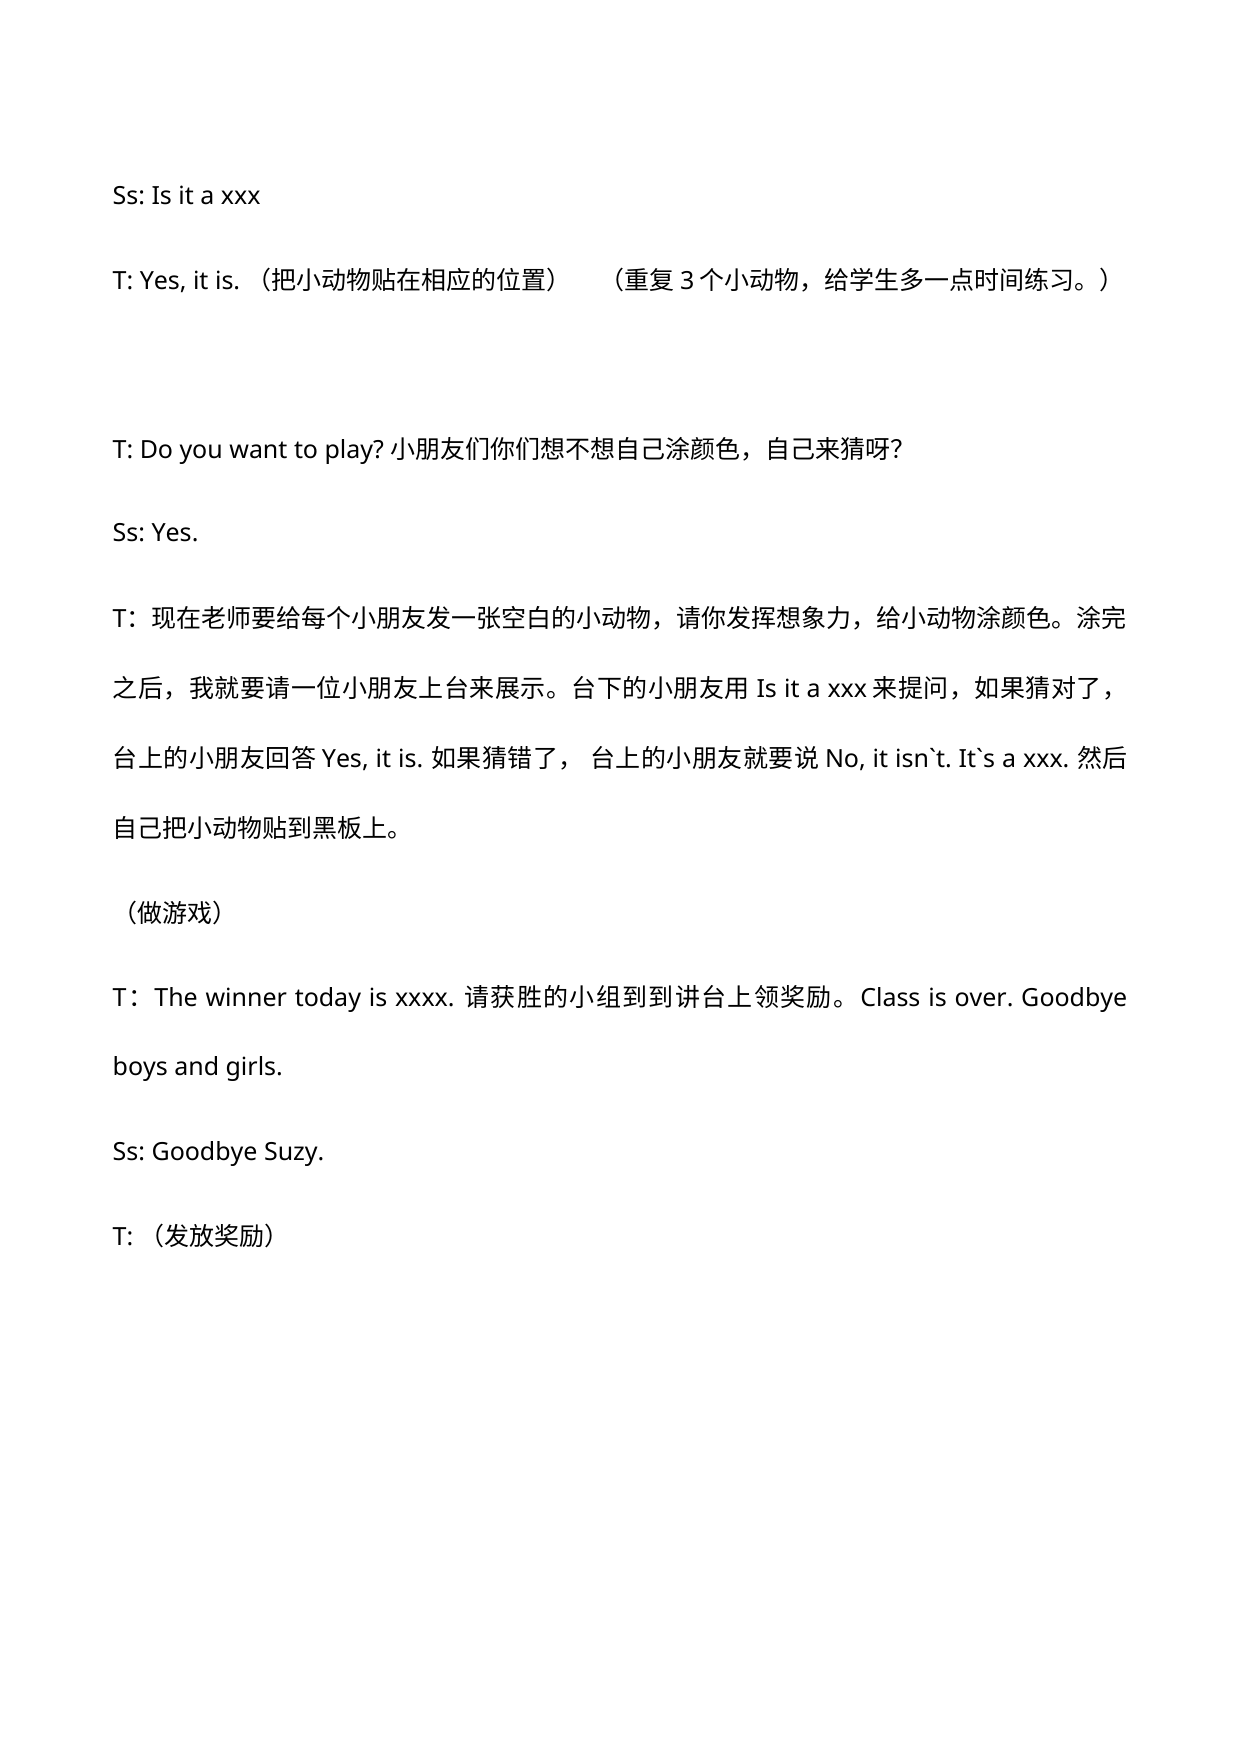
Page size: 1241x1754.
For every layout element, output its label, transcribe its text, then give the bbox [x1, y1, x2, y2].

text T：现在老师要给每个小朋友发一张空白的小动物，请你发挥想象力，给小动物涂颜色。涂完之后，我就要请一位小朋友上台来展示。台下的小朋友用Is it a xxx来提问，如果猜对了，台上的小朋友回答Yes, it is. 如果猜错了， 台上的小朋友就要说No, it isn`t. It`s a xxx. 然后自己把小动物贴到黑板上。 [112, 584, 1128, 859]
text Ss: Is it a xxx [112, 162, 1128, 227]
text T：The winner today is xxxx. 请获胜的小组到到讲台上领奖励。Class is over. Goodbye boys and girls. [112, 963, 1128, 1098]
text Ss: Yes. [112, 500, 1128, 565]
text T: Do you want to play? 小朋友们你们想不想自己涂颜色，自己来猜呀？ [112, 415, 1128, 480]
text T: Yes, it is. （把小动物贴在相应的位置） （重复3个小动物，给学生多一点时间练习。） [112, 246, 1128, 311]
text Ss: Goodbye Suzy. [112, 1118, 1128, 1183]
text （做游戏） [112, 879, 1128, 944]
text T: （发放奖励） [112, 1202, 1128, 1267]
